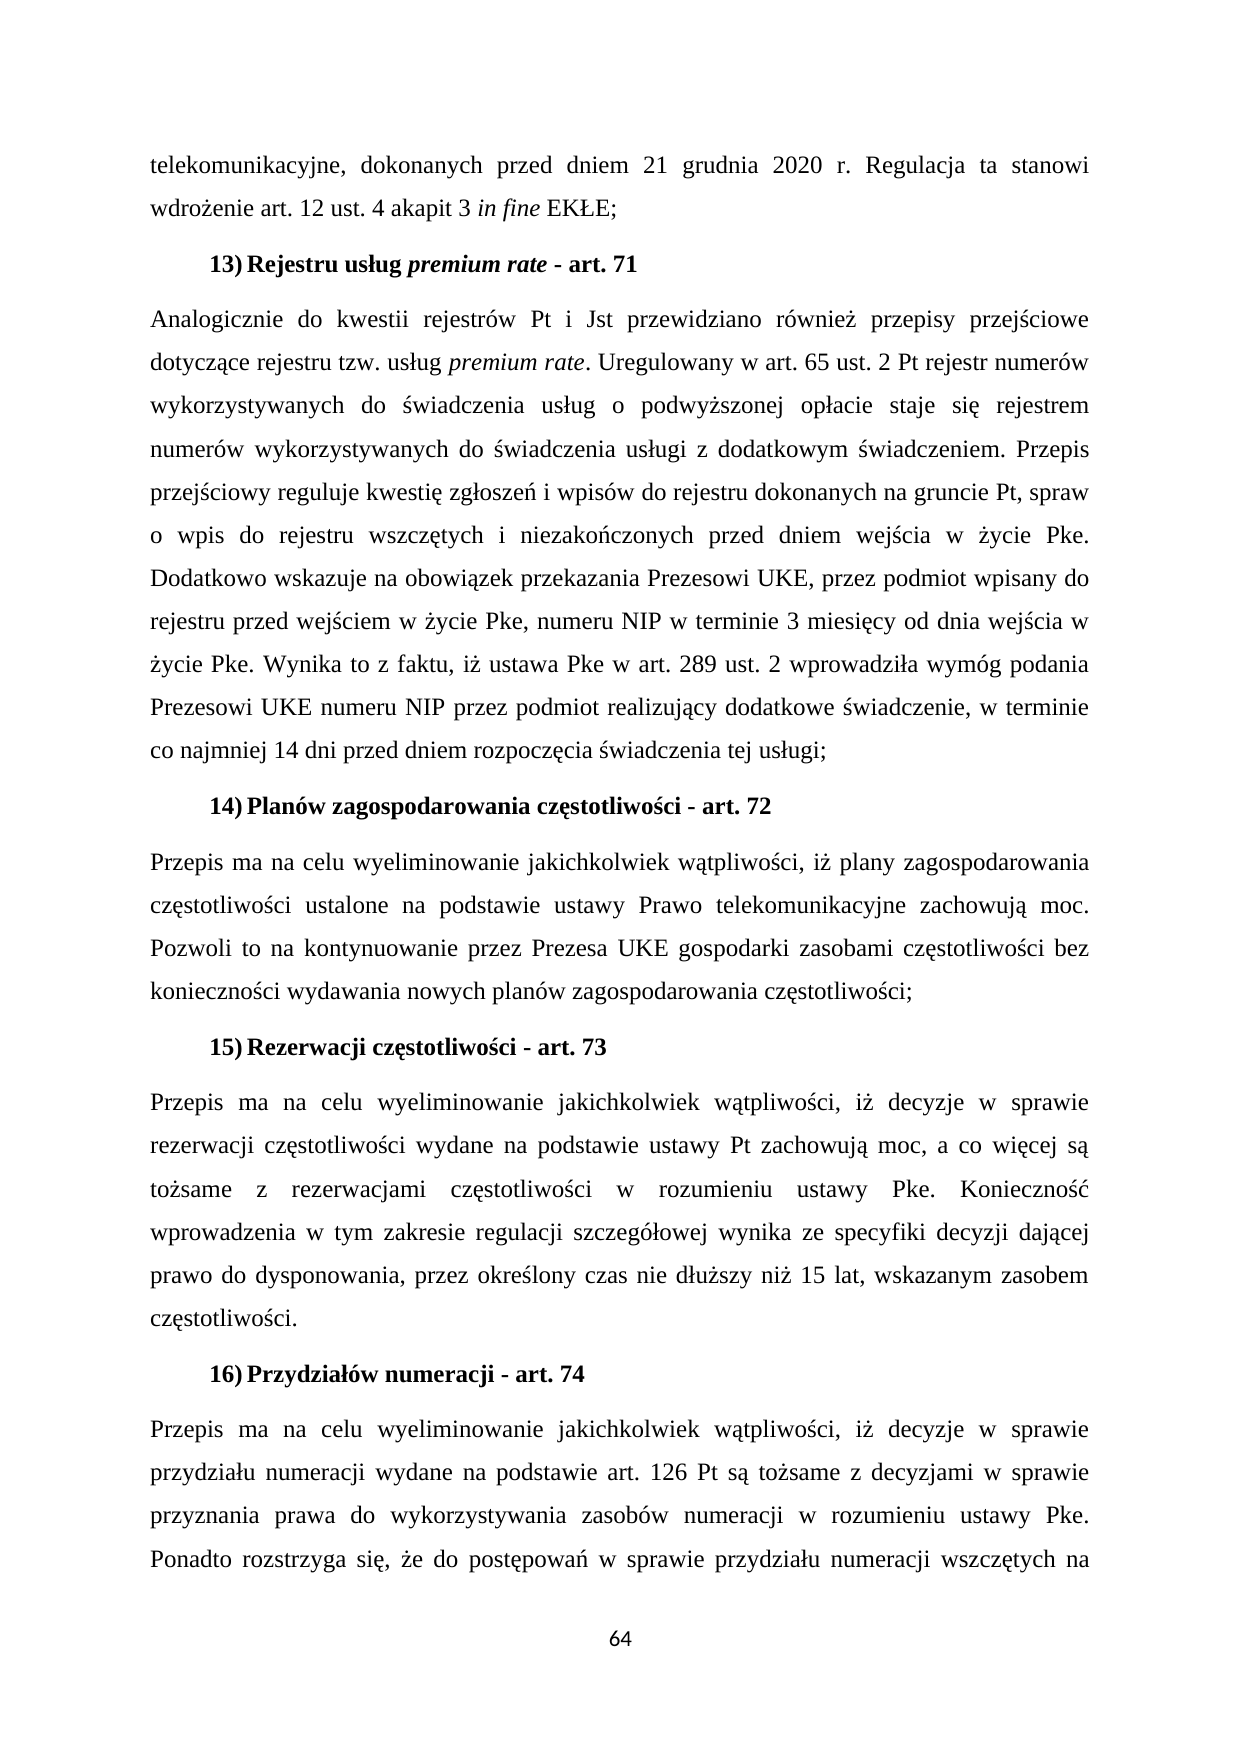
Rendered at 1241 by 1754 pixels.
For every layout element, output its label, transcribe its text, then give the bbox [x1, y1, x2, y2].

list Rejestru usług premium rate - art. 71 [209, 249, 1090, 277]
list Rezerwacji częstotliwości - art. 73 [209, 1032, 1090, 1061]
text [150, 1414, 1090, 1572]
list Przydziałów numeracji - art. 74 [209, 1359, 1090, 1387]
text Przepis ma na celu wyeliminowanie jakichkolwiek wątpliwości, iż decyzje w sprawie rezerwacji częstotliwości wydane na podstawie ustawy Pt zachowują moc, a co więcej są tożsame z rezerwacjami częstotliwości w rozumieniu ustawy Pke. Konieczność wprowadzenia w tym zakresie regulacji szczegółowej wynika ze specyfiki decyzji dającej prawo do dysponowania, przez określony czas nie dłuższy niż 15 lat, wskazanym zasobem częstotliwości. [150, 1087, 1090, 1332]
list Planów zagospodarowania częstotliwości - art. 72 [209, 791, 1090, 820]
text Przepis ma na celu wyeliminowanie jakichkolwiek wątpliwości, iż plany zagospodarowania częstotliwości ustalone na podstawie ustawy Prawo telekomunikacyjne zachowują moc. Pozwoli to na kontynuowanie przez Prezesa UKE gospodarki zasobami częstotliwości bez konieczności wydawania nowych planów zagospodarowania częstotliwości; [150, 847, 1090, 1005]
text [150, 150, 1090, 222]
text Analogicznie do kwestii rejestrów Pt i Jst przewidziano również przepisy przejściowe dotyczące rejestru tzw. usług premium rate. Uregulowany w art. 65 ust. 2 Pt rejestr numerów wykorzystywanych do świadczenia usług o podwyższonej opłacie staje się rejestrem numerów wykorzystywanych do świadczenia usługi z dodatkowym świadczeniem. Przepis przejściowy reguluje kwestię zgłoszeń i wpisów do rejestru dokonanych na gruncie Pt, spraw o wpis do rejestru wszczętych i niezakończonych przed dniem wejścia w życie Pke. Dodatkowo wskazuje na obowiązek przekazania Prezesowi UKE, przez podmiot wpisany do rejestru przed wejściem w życie Pke, numeru NIP w terminie 3 miesięcy od dnia wejścia w życie Pke. Wynika to z faktu, iż ustawa Pke w art. 289 ust. 2 wprowadziła wymóg podania Prezesowi UKE numeru NIP przez podmiot realizujący dodatkowe świadczenie, w terminie co najmniej 14 dni przed dniem rozpoczęcia świadczenia tej usługi; [150, 304, 1090, 764]
